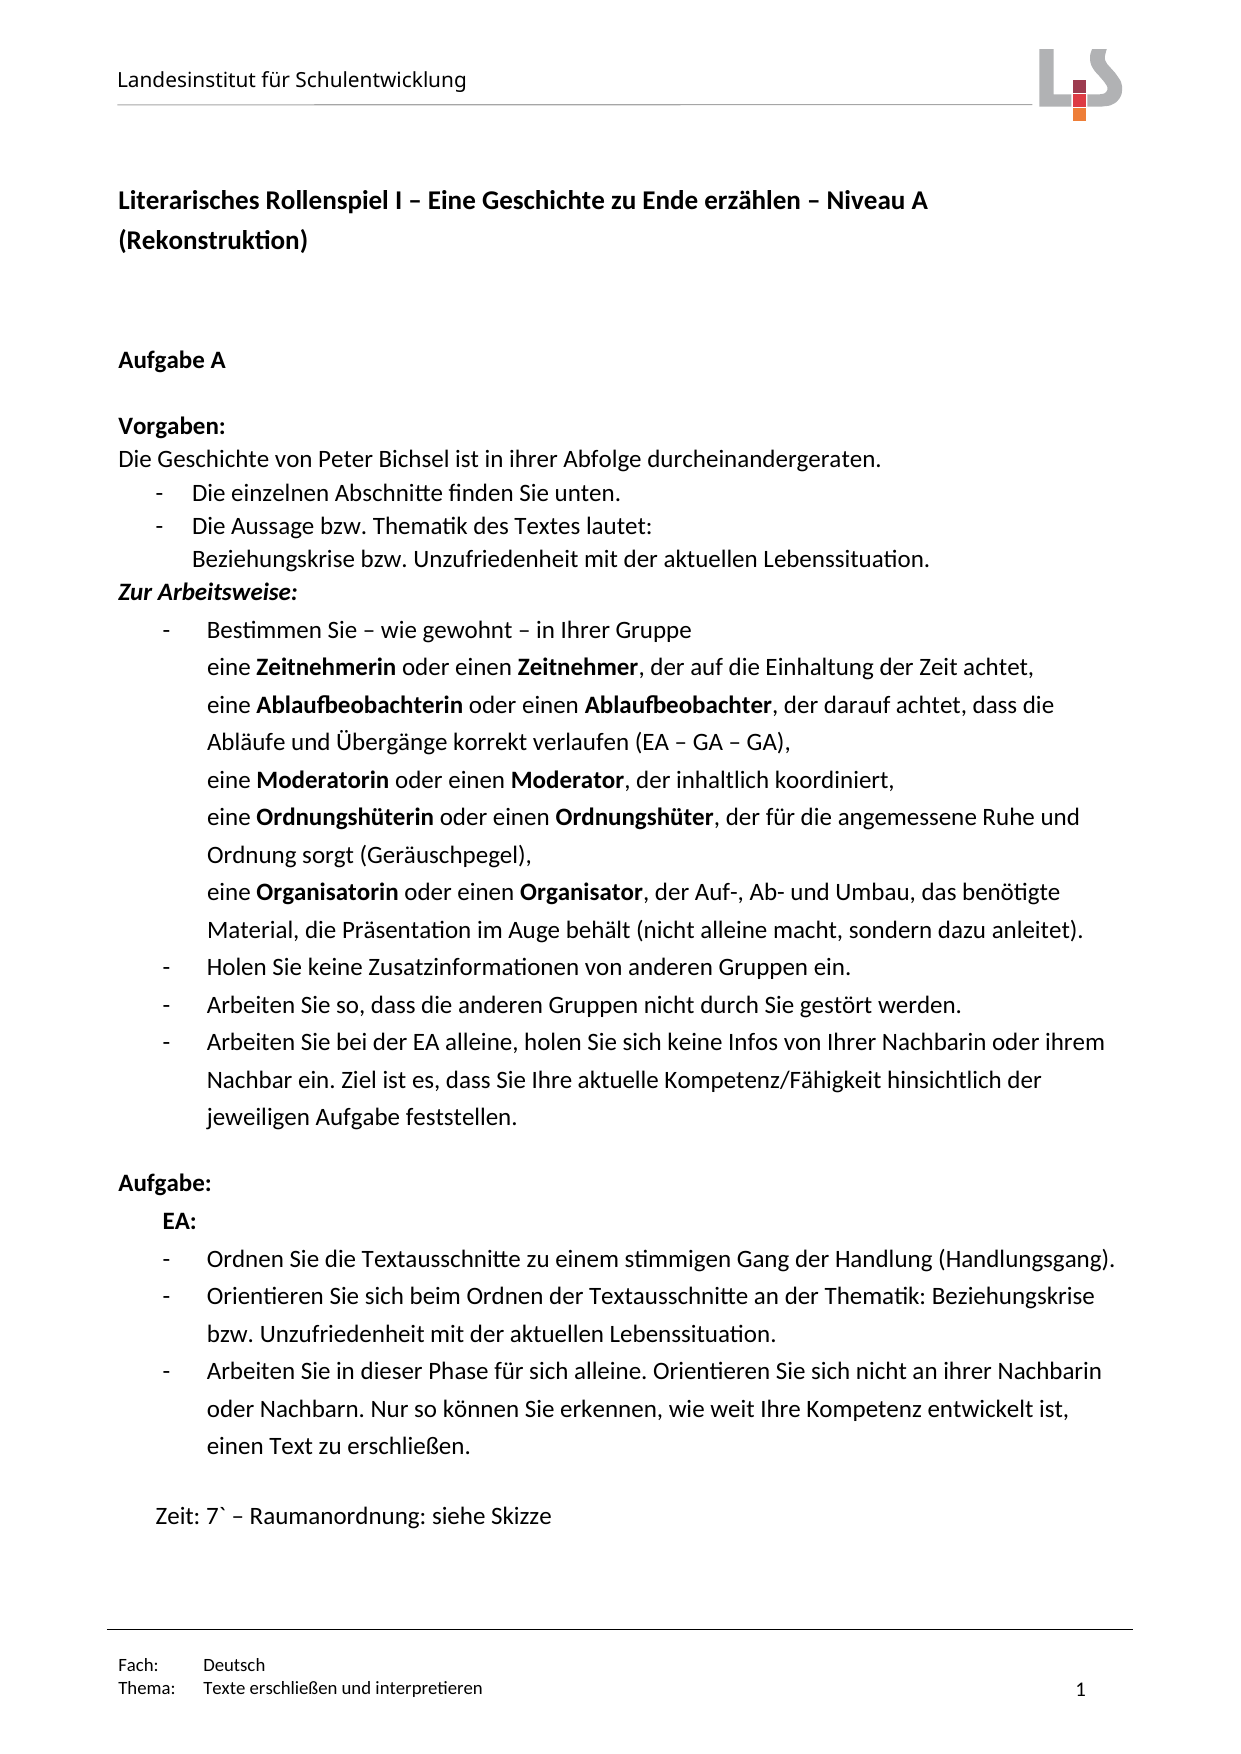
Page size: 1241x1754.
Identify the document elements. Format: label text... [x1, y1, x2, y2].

text EA: [162, 1198, 1122, 1236]
text - Arbeiten Sie bei der EA alleine, holen Sie sich keine Infos von Ihrer Nachbarin oder ihrem Nachbar ein. Ziel ist es, dass Sie Ihre aktuelle Kompetenz/Fähigkeit hinsichtlich der jeweiligen Aufgabe feststellen. [162, 1019, 1122, 1132]
text eine Ordnungshüterin oder einen Ordnungshüter, der für die angemessene Ruhe und Ordnung sorgt (Geräuschpegel), [207, 794, 1122, 869]
text - Ordnen Sie die Textausschnitte zu einem stimmigen Gang der Handlung (Handlungsgang). [162, 1236, 1122, 1273]
text eine Organisatorin oder einen Organisator, der Auf-, Ab- und Umbau, das benötigte Material, die Präsentation im Auge behält (nicht alleine macht, sondern dazu anleitet). [207, 869, 1122, 944]
text eine Ablaufbeobachterin oder einen Ablaufbeobachter, der darauf achtet, dass die Abläufe und Übergänge korrekt verlaufen (EA – GA – GA), [207, 682, 1122, 757]
text - Holen Sie keine Zusatzinformationen von anderen Gruppen ein. [162, 944, 1122, 982]
text Zeit: 7` – Raumanordnung: siehe Skizze [118, 1498, 1122, 1531]
text eine Moderatorin oder einen Moderator, der inhaltlich koordiniert, [207, 757, 1122, 794]
subtitle Literarisches Rollenspiel I – Eine Geschichte zu Ende erzählen – Niveau A (Rekonstruktion) [118, 177, 1122, 257]
text Beziehungskrise bzw. Unzufriedenheit mit der aktuellen Lebenssituation. [118, 541, 1122, 574]
text - Die einzelnen Abschnitte finden Sie unten. [118, 474, 1122, 508]
text - Arbeiten Sie in dieser Phase für sich alleine. Orientieren Sie sich nicht an ihrer Nachbarin oder Nachbarn. Nur so können Sie erkennen, wie weit Ihre Kompetenz entwickelt ist, einen Text zu erschließen. [162, 1348, 1122, 1461]
text eine Zeitnehmerin oder einen Zeitnehmer, der auf die Einhaltung der Zeit achtet, [207, 644, 1122, 682]
text Aufgabe A [118, 342, 1122, 375]
text - Arbeiten Sie so, dass die anderen Gruppen nicht durch Sie gestört werden. [162, 982, 1122, 1019]
text Vorgaben: [118, 408, 1122, 441]
text - Bestimmen Sie – wie gewohnt – in Ihrer Gruppe [162, 607, 1122, 644]
text Zur Arbeitsweise: [118, 574, 1122, 607]
text - Orientieren Sie sich beim Ordnen der Textausschnitte an der Thematik: Beziehungskrise bzw. Unzufriedenheit mit der aktuellen Lebenssituation. [162, 1273, 1122, 1348]
text Aufgabe: [118, 1165, 1122, 1198]
text - Die Aussage bzw. Thematik des Textes lautet: [118, 508, 1122, 541]
text Die Geschichte von Peter Bichsel ist in ihrer Abfolge durcheinandergeraten. [118, 441, 1122, 474]
